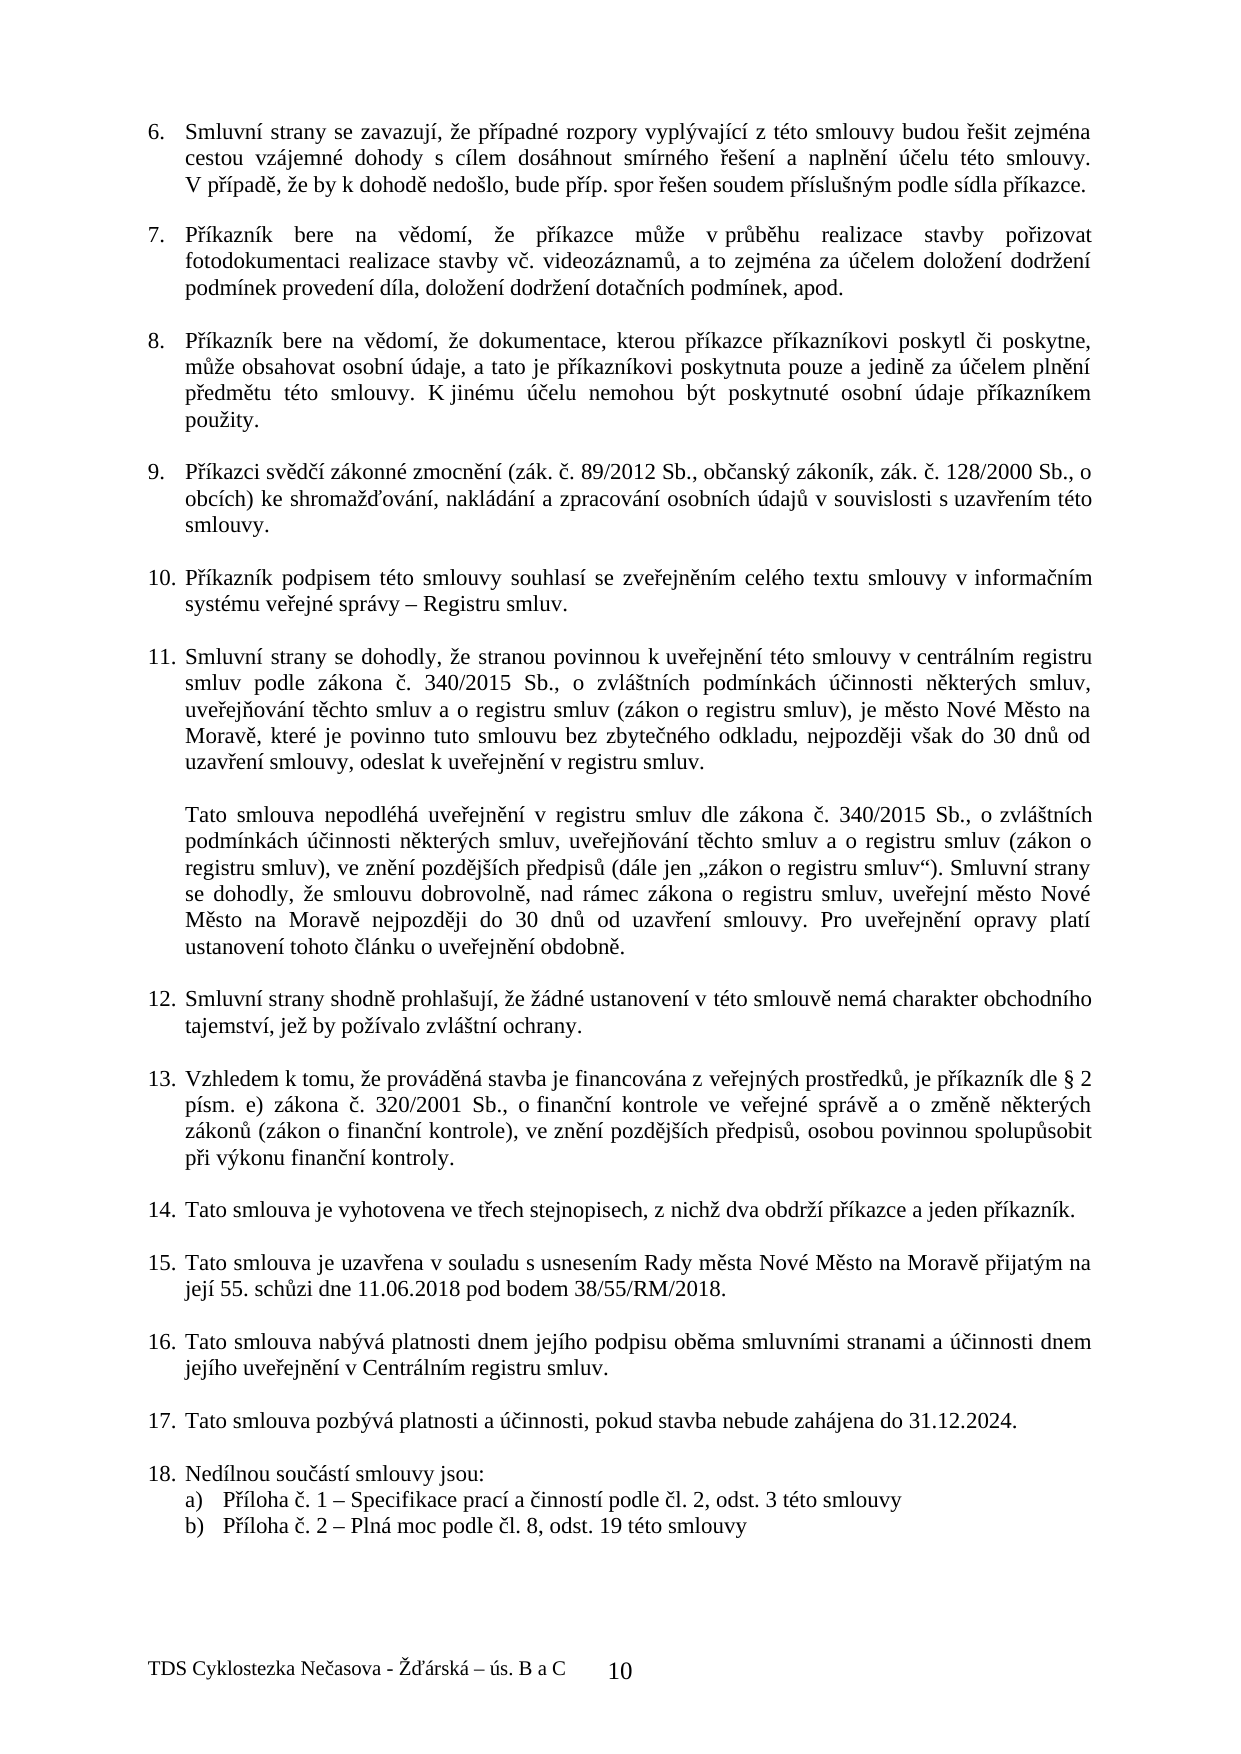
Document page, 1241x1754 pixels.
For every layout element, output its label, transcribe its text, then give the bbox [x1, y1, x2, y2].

list Příkazci svědčí zákonné zmocnění (zák. č. 89/2012 Sb., občanský zákoník, zák. č. 128/2000 Sb., o obcích) ke shromažďování, nakládání a zpracování osobních údajů v souvislosti s uzavřením této smlouvy. [148, 458, 1092, 537]
list Smluvní strany shodně prohlašují, že žádné ustanovení v této smlouvě nemá charakter obchodního tajemství, jež by požívalo zvláštní ochrany. [148, 986, 1092, 1038]
list Příkazník podpisem této smlouvy souhlasí se zveřejněním celého textu smlouvy v informačním systému veřejné správy – Registru smluv. [148, 564, 1092, 617]
list Smluvní strany se dohodly, že stranou povinnou k uveřejnění této smlouvy v centrálním registru smluv podle zákona č. 340/2015 Sb., o zvláštních podmínkách účinnosti některých smluv, uveřejňování těchto smluv a o registru smluv (zákon o registru smluv), je město Nové Město na Moravě, které je povinno tuto smlouvu bez zbytečného odkladu, nejpozději však do 30 dnů od uzavření smlouvy, odeslat k uveřejnění v registru smluv. [148, 643, 1092, 775]
text Tato smlouva nepodléhá uveřejnění v registru smluv dle zákona č. 340/2015 Sb., o zvláštních podmínkách účinnosti některých smluv, uveřejňování těchto smluv a o registru smluv (zákon o registru smluv), ve znění pozdějších předpisů (dále jen „zákon o registru smluv“). Smluvní strany se dohodly, že smlouvu dobrovolně, nad rámec zákona o registru smluv, uveřejní město Nové Město na Moravě nejpozději do 30 dnů od uzavření smlouvy. Pro uveřejnění opravy platí ustanovení tohoto článku o uveřejnění obdobně. [185, 801, 1092, 959]
list Tato smlouva nabývá platnosti dnem jejího podpisu oběma smluvními stranami a účinnosti dnem jejího uveřejnění v Centrálním registru smluv. [148, 1328, 1092, 1381]
list Příloha č. 1 – Specifikace prací a činností podle čl. 2, odst. 3 této smlouvy [185, 1486, 1092, 1513]
list Nedílnou součástí smlouvy jsou: [148, 1460, 1092, 1486]
list Příloha č. 2 – Plná moc podle čl. 8, odst. 19 této smlouvy [185, 1513, 1092, 1539]
list Vzhledem k tomu, že prováděná stavba je financována z veřejných prostředků, je příkazník dle § 2 písm. e) zákona č. 320/2001 Sb., o finanční kontrole ve veřejné správě a o změně některých zákonů (zákon o finanční kontrole), ve znění pozdějších předpisů, osobou povinnou spolupůsobit při výkonu finanční kontroly. [148, 1064, 1092, 1170]
list Tato smlouva je uzavřena v souladu s usnesením Rady města Nové Město na Moravě přijatým na její 55. schůzi dne 11.06.2018 pod bodem 38/55/RM/2018. [148, 1249, 1092, 1302]
list Příkazník bere na vědomí, že příkazce může v průběhu realizace stavby pořizovat fotodokumentaci realizace stavby vč. videozáznamů, a to zejména za účelem doložení dodržení podmínek provedení díla, doložení dodržení dotačních podmínek, apod. [148, 221, 1092, 300]
list Příkazník bere na vědomí, že dokumentace, kterou příkazce příkazníkovi poskytl či poskytne, může obsahovat osobní údaje, a tato je příkazníkovi poskytnuta pouze a jedině za účelem plnění předmětu této smlouvy. K jinému účelu nemohou být poskytnuté osobní údaje příkazníkem použity. [148, 327, 1092, 432]
list Tato smlouva pozbývá platnosti a účinnosti, pokud stavba nebude zahájena do 31.12.2024. [148, 1407, 1092, 1433]
list Tato smlouva je vyhotovena ve třech stejnopisech, z nichž dva obdrží příkazce a jeden příkazník. [148, 1196, 1092, 1223]
list Smluvní strany se zavazují, že případné rozpory vyplývající z této smlouvy budou řešit zejména cestou vzájemné dohody s cílem dosáhnout smírného řešení a naplnění účelu této smlouvy. V případě, že by k dohodě nedošlo, bude příp. spor řešen soudem příslušným podle sídla příkazce. [148, 118, 1092, 197]
